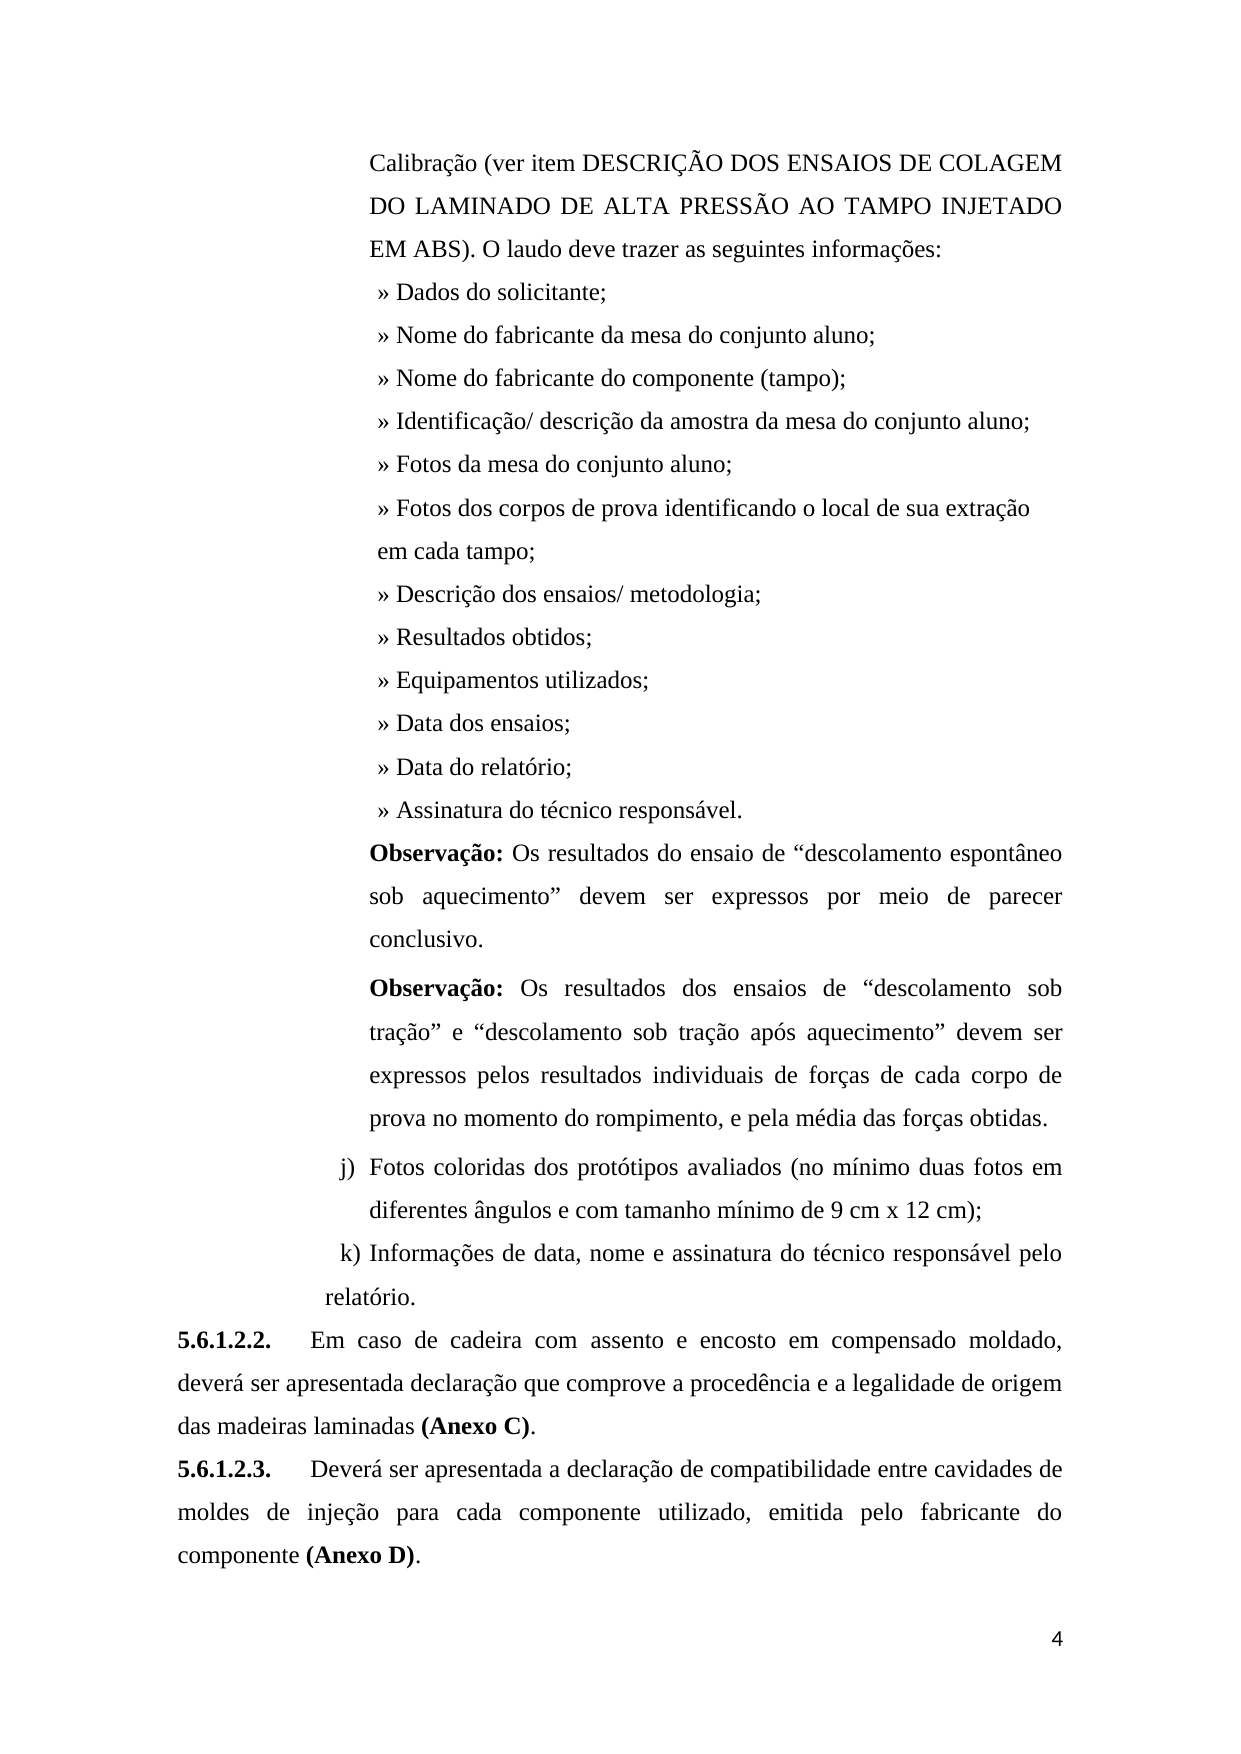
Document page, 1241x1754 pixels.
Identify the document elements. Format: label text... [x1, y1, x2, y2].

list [325, 148, 1063, 263]
text » Fotos dos corpos de prova identificando o local de sua extração em cada tampo; [377, 493, 1063, 564]
text » Assinatura do técnico responsável. [377, 795, 1063, 823]
text » Identificação/ descrição da amostra da mesa do conjunto aluno; [377, 406, 1063, 435]
text » Equipamentos utilizados; [377, 665, 1063, 694]
text » Nome do fabricante do componente (tampo); [377, 363, 1063, 392]
list Em caso de cadeira com assento e encosto em compensado moldado, deverá ser apresentada declaração que comprove a procedência e a legalidade de origem das madeiras laminadas (Anexo C). [177, 1325, 1063, 1440]
list Fotos coloridas dos protótipos avaliados (no mínimo duas fotos em diferentes ângulos e com tamanho mínimo de 9 cm x 12 cm); [340, 1152, 1063, 1224]
list Deverá ser apresentada a declaração de compatibilidade entre cavidades de moldes de injeção para cada componente utilizado, emitida pelo fabricante do componente (Anexo D). [177, 1454, 1063, 1569]
text Observação: Os resultados do ensaio de “descolamento espontâneo sob aquecimento” devem ser expressos por meio de parecer conclusivo. [369, 838, 1063, 953]
text » Data dos ensaios; [377, 708, 1063, 737]
text » Data do relatório; [377, 752, 1063, 780]
text Observação: Os resultados dos ensaios de “descolamento sob tração” e “descolamento sob tração após aquecimento” devem ser expressos pelos resultados individuais de forças de cada corpo de prova no momento do rompimento, e pela média das forças obtidas. [369, 973, 1063, 1132]
text » Descrição dos ensaios/ metodologia; [377, 579, 1063, 608]
text » Fotos da mesa do conjunto aluno; [377, 449, 1063, 478]
text » Resultados obtidos; [377, 622, 1063, 651]
text » Dados do solicitante; [377, 277, 1063, 306]
text » Nome do fabricante da mesa do conjunto aluno; [377, 320, 1063, 349]
list Informações de data, nome e assinatura do técnico responsável pelo relatório. [325, 1238, 1063, 1310]
